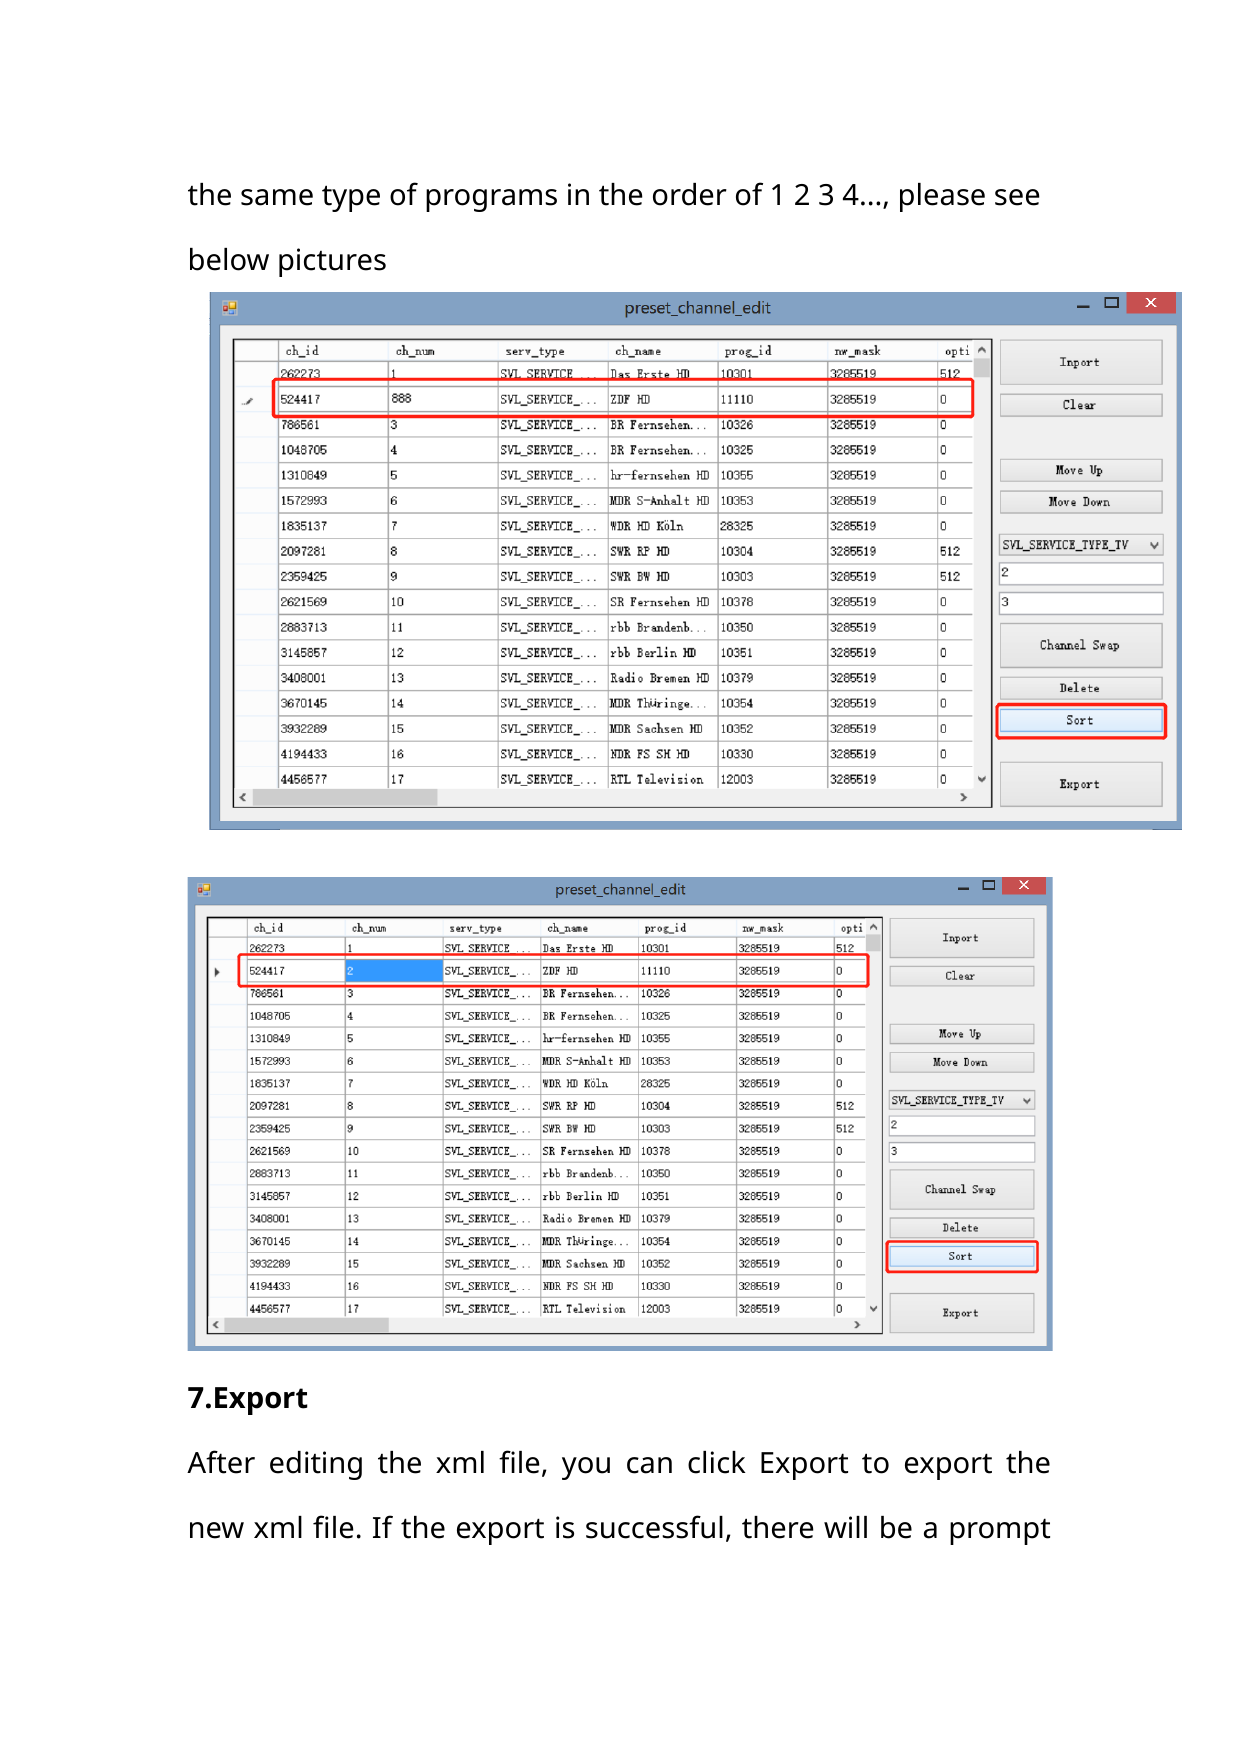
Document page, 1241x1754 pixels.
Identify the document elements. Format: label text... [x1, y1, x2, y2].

picture [187, 877, 1053, 1351]
text 7.Export [187, 1364, 1053, 1429]
picture [209, 292, 1182, 830]
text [187, 1429, 1053, 1559]
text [187, 162, 1053, 292]
